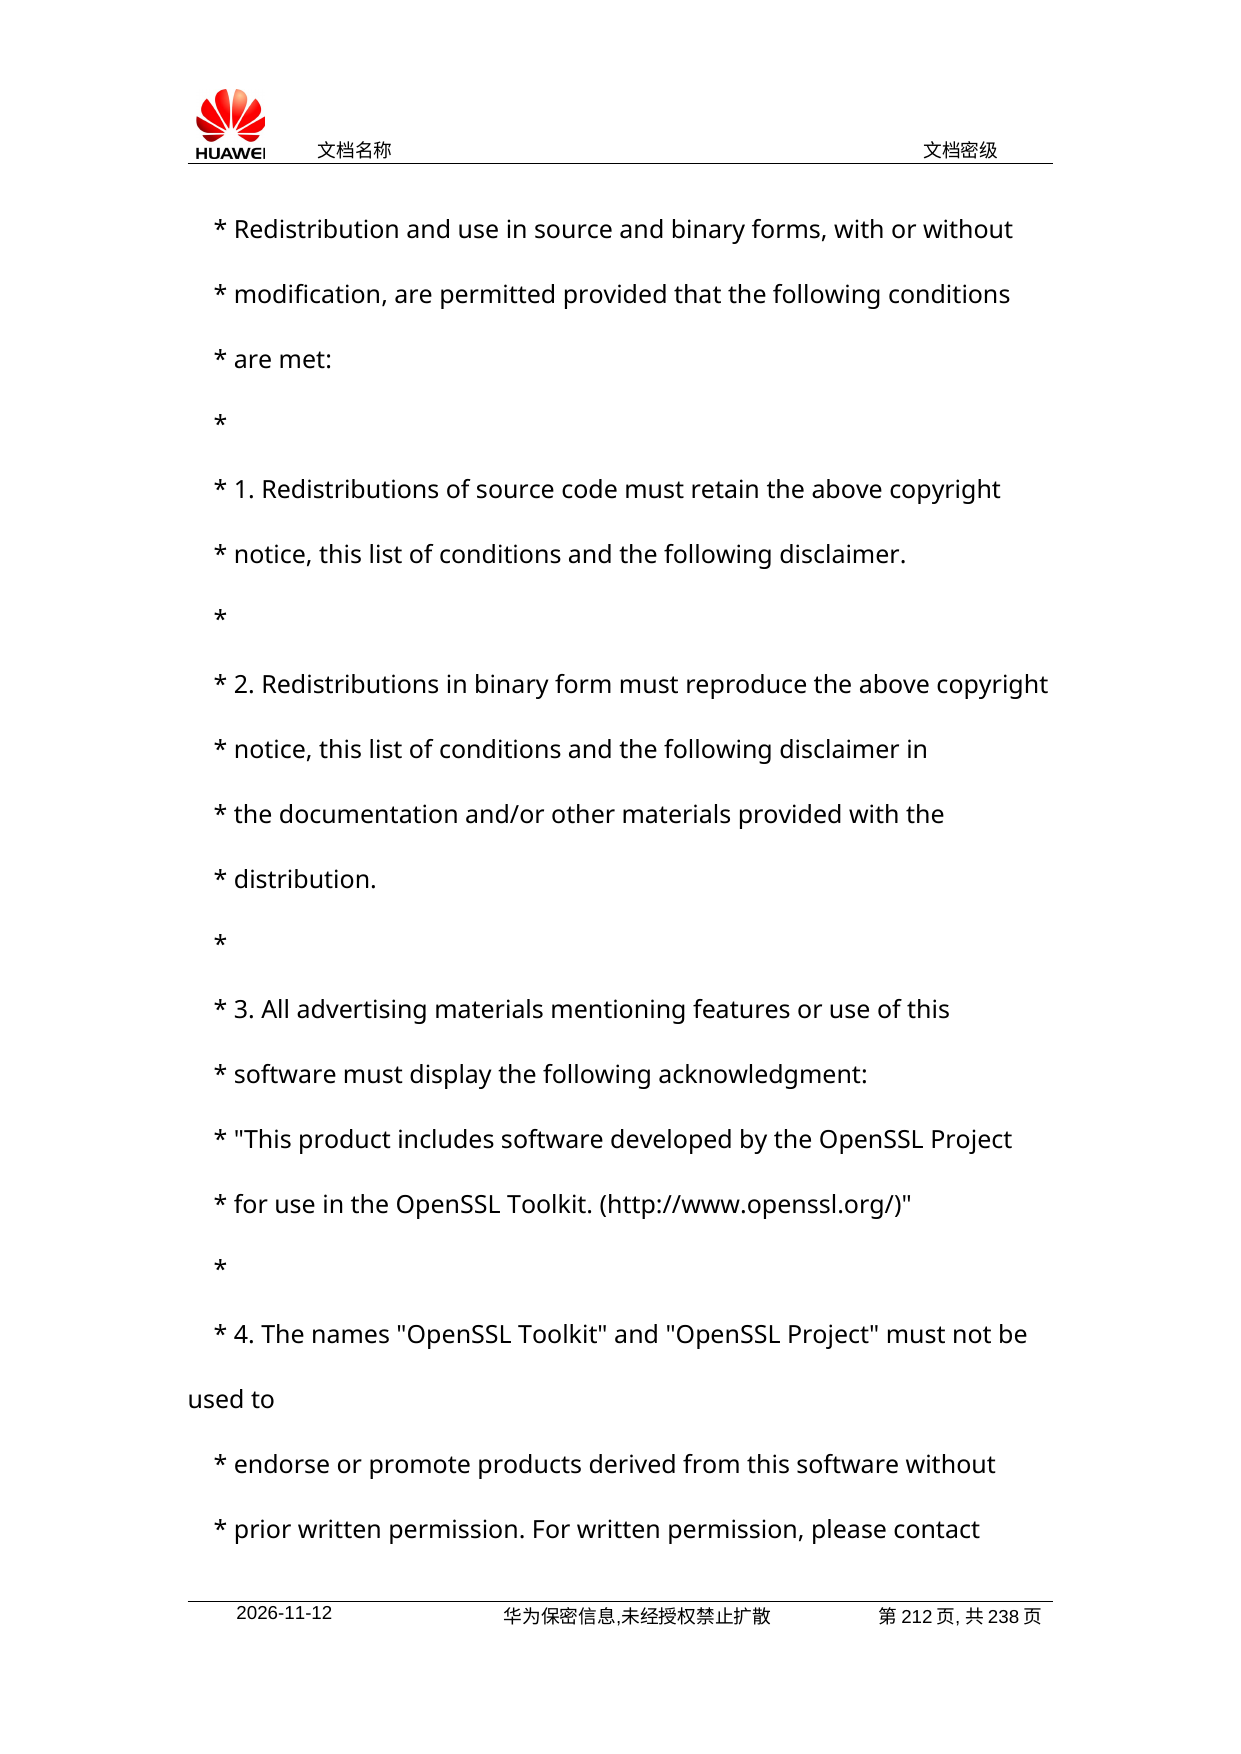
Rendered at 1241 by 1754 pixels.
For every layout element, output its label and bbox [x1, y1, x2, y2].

picture [196, 89, 265, 159]
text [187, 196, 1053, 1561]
